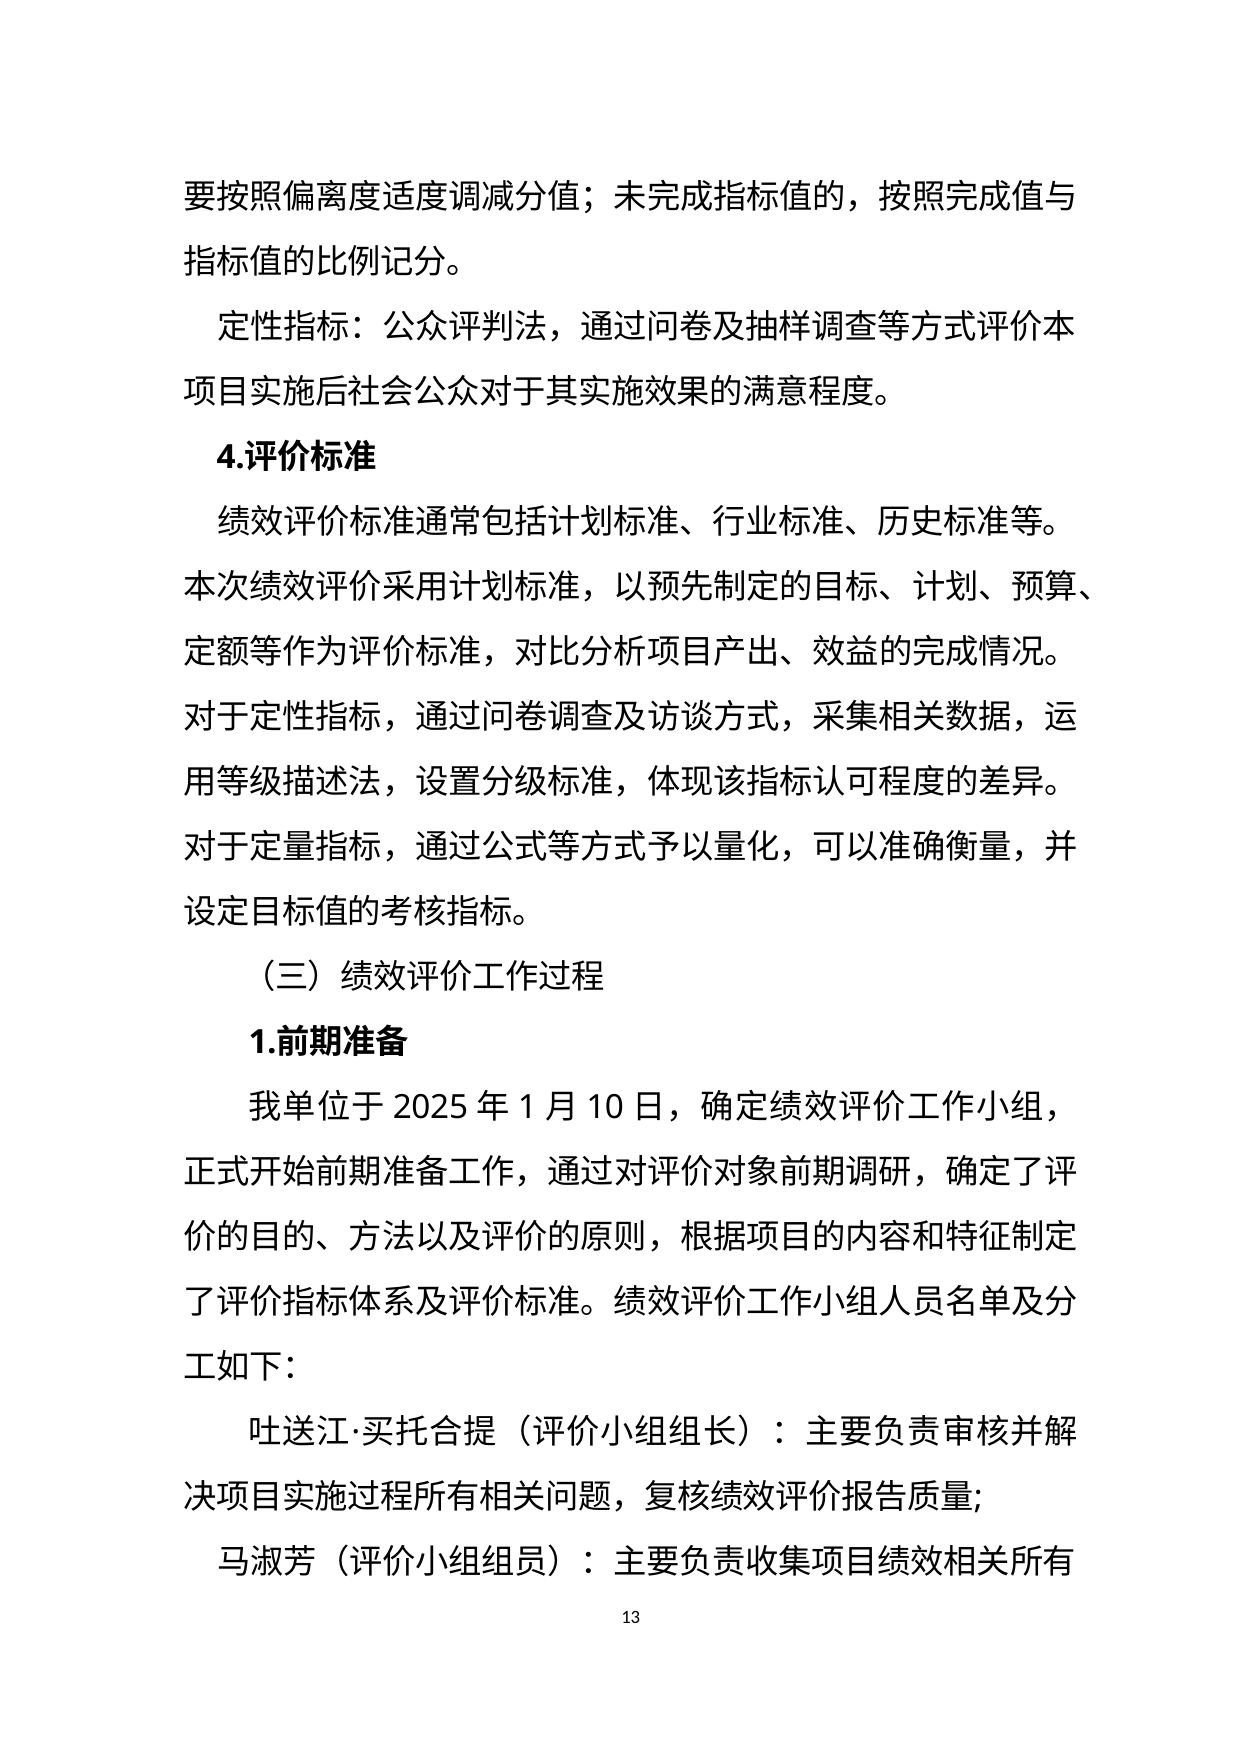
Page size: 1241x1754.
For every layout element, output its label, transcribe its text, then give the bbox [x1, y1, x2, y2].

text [183, 162, 1078, 942]
text （三）绩效评价工作过程 [183, 942, 1078, 1007]
text 我单位于2025年1月10日，确定绩效评价工作小组，正式开始前期准备工作，通过对评价对象前期调研，确定了评价的目的、方法以及评价的原则，根据项目的内容和特征制定了评价指标体系及评价标准。绩效评价工作小组人员名单及分工如下： [183, 1072, 1078, 1397]
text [183, 1397, 1078, 1592]
text 1.前期准备 [183, 1007, 1078, 1072]
